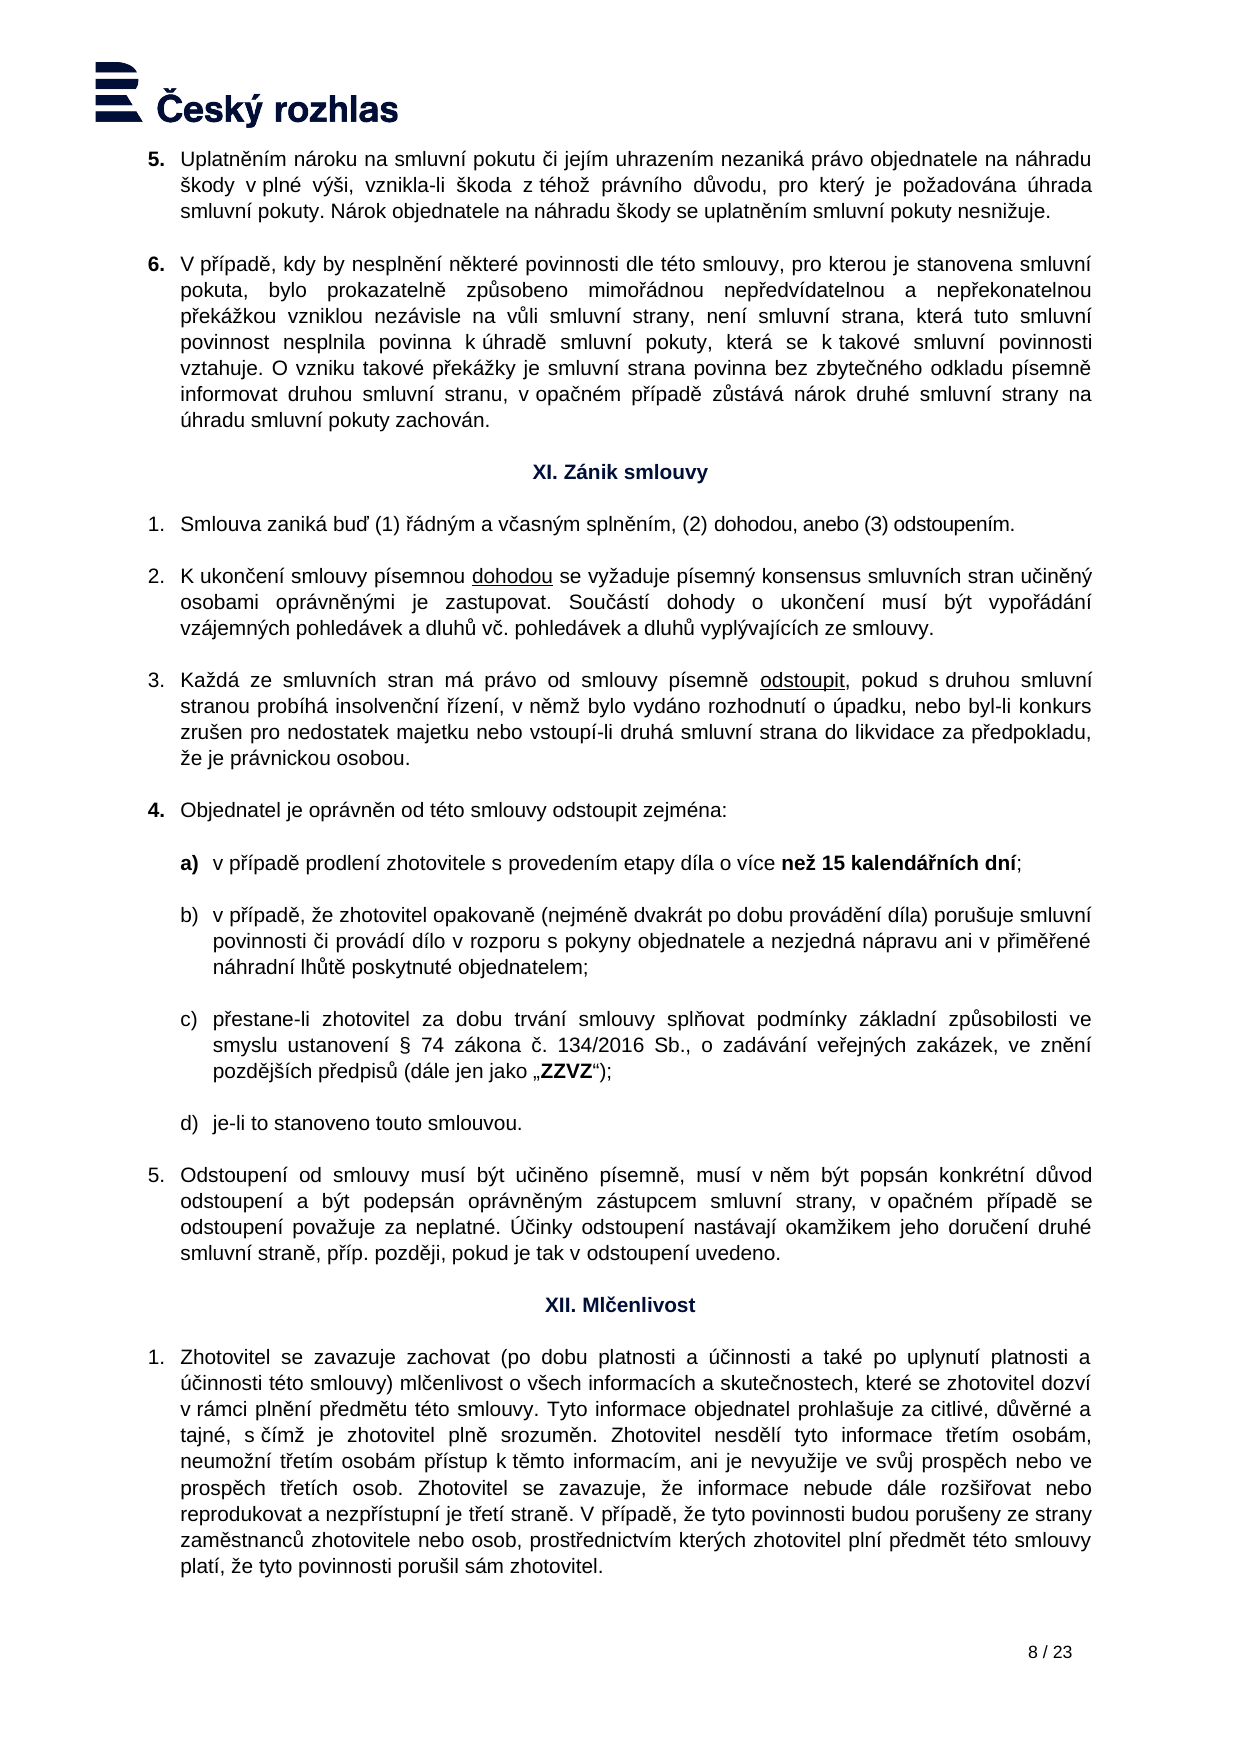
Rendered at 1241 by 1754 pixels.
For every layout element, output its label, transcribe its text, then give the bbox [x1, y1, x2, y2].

subtitle Zánik smlouvy [148, 458, 1093, 484]
list přestane-li zhotovitel za dobu trvání smlouvy splňovat podmínky základní způsobilosti ve smyslu ustanovení § 74 zákona č. 134/2016 Sb., o zadávání veřejných zakázek, ve znění pozdějších předpisů (dále jen jako „ZZVZ“); [180, 1005, 1093, 1083]
list Smlouva zaniká buď (1) řádným a včasným splněním, (2) dohodou, anebo (3) odstoupením. [148, 511, 1093, 537]
list Zhotovitel se zavazuje zachovat (po dobu platnosti a účinnosti a také po uplynutí platnosti a účinnosti této smlouvy) mlčenlivost o všech informacích a skutečnostech, které se zhotovitel dozví v rámci plnění předmětu této smlouvy. Tyto informace objednatel prohlašuje za citlivé, důvěrné a tajné, s čímž je zhotovitel plně srozuměn. Zhotovitel nesdělí tyto informace třetím osobám, neumožní třetím osobám přístup k těmto informacím, ani je nevyužije ve svůj prospěch nebo ve prospěch třetích osob. Zhotovitel se zavazuje, že informace nebude dále rozšiřovat nebo reprodukovat a nezpřístupní je třetí straně. V případě, že tyto povinnosti budou porušeny ze strany zaměstnanců zhotovitele nebo osob, prostřednictvím kterých zhotovitel plní předmět této smlouvy platí, že tyto povinnosti porušil sám zhotovitel. [148, 1344, 1093, 1578]
list je-li to stanoveno touto smlouvou. [180, 1109, 1093, 1136]
list Uplatněním nároku na smluvní pokutu či jejím uhrazením nezaniká právo objednatele na náhradu škody v plné výši, vznikla-li škoda z téhož právního důvodu, pro který je požadována úhrada smluvní pokuty. Nárok objednatele na náhradu škody se uplatněním smluvní pokuty nesnižuje. [148, 146, 1093, 224]
list Objednatel je oprávněn od této smlouvy odstoupit zejména: [148, 797, 1093, 823]
list Odstoupení od smlouvy musí být učiněno písemně, musí v něm být popsán konkrétní důvod odstoupení a být podepsán oprávněným zástupcem smluvní strany, v opačném případě se odstoupení považuje za neplatné. Účinky odstoupení nastávají okamžikem jeho doručení druhé smluvní straně, příp. později, pokud je tak v odstoupení uvedeno. [148, 1162, 1093, 1266]
list v případě, že zhotovitel opakovaně (nejméně dvakrát po dobu provádění díla) porušuje smluvní povinnosti či provádí dílo v rozporu s pokyny objednatele a nezjedná nápravu ani v přiměřené náhradní lhůtě poskytnuté objednatelem; [180, 901, 1093, 979]
list K ukončení smlouvy písemnou dohodou se vyžaduje písemný konsensus smluvních stran učiněný osobami oprávněnými je zastupovat. Součástí dohody o ukončení musí být vypořádání vzájemných pohledávek a dluhů vč. pohledávek a dluhů vyplývajících ze smlouvy. [148, 563, 1093, 641]
picture [95, 62, 398, 128]
subtitle Mlčenlivost [148, 1292, 1093, 1318]
list v případě prodlení zhotovitele s provedením etapy díla o více než 15 kalendářních dní; [180, 849, 1093, 875]
list Každá ze smluvních stran má právo od smlouvy písemně odstoupit, pokud s druhou smluvní stranou probíhá insolvenční řízení, v němž bylo vydáno rozhodnutí o úpadku, nebo byl-li konkurs zrušen pro nedostatek majetku nebo vstoupí-li druhá smluvní strana do likvidace za předpokladu, že je právnickou osobou. [148, 667, 1093, 771]
list V případě, kdy by nesplnění některé povinnosti dle této smlouvy, pro kterou je stanovena smluvní pokuta, bylo prokazatelně způsobeno mimořádnou nepředvídatelnou a nepřekonatelnou překážkou vzniklou nezávisle na vůli smluvní strany, není smluvní strana, která tuto smluvní povinnost nesplnila povinna k úhradě smluvní pokuty, která se k takové smluvní povinnosti vztahuje. O vzniku takové překážky je smluvní strana povinna bez zbytečného odkladu písemně informovat druhou smluvní stranu, v opačném případě zůstává nárok druhé smluvní strany na úhradu smluvní pokuty zachován. [148, 250, 1093, 432]
